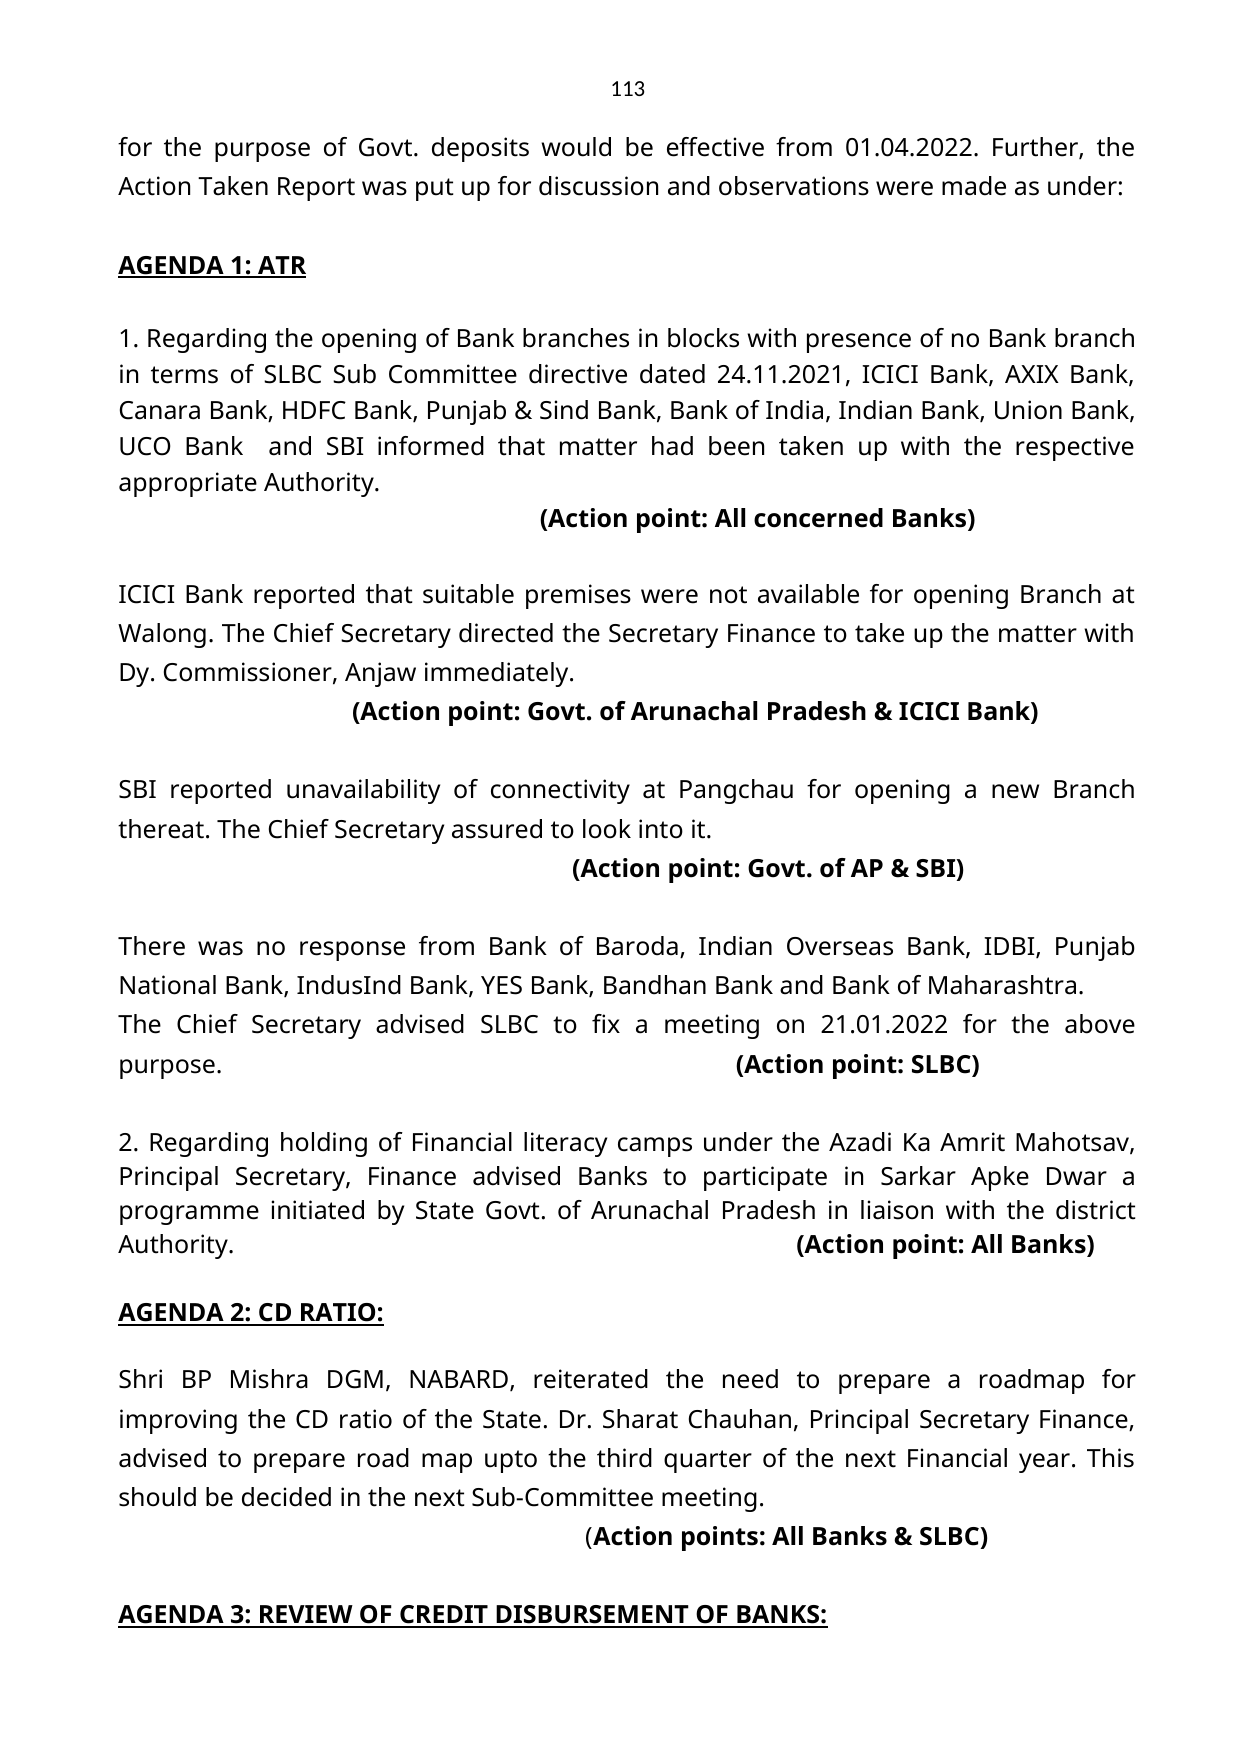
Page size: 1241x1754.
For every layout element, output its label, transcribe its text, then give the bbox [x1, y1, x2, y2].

text Shri BP Mishra DGM, NABARD, reiterated the need to prepare a roadmap for improving the CD ratio of the State. Dr. Sharat Chauhan, Principal Secretary Finance, advised to prepare road map upto the third quarter of the next Financial year. This should be decided in the next Sub-Committee meeting. [118, 1362, 1137, 1514]
text (Action point: All concerned Banks) [118, 501, 1137, 535]
text ICICI Bank reported that suitable premises were not available for opening Branch at Walong. The Chief Secretary directed the Secretary Finance to take up the matter with Dy. Commissioner, Anjaw immediately. [118, 576, 1137, 689]
text SBI reported unavailability of connectivity at Pangchau for opening a new Branch thereat. The Chief Secretary assured to look into it. [118, 772, 1137, 845]
text (Action point: Govt. of Arunachal Pradesh & ICICI Bank) [118, 694, 1137, 728]
text 1. Regarding the opening of Bank branches in blocks with presence of no Bank branch in terms of SLBC Sub Committee directive dated 24.11.2021, ICICI Bank, AXIX Bank, Canara Bank, HDFC Bank, Punjab & Sind Bank, Bank of India, Indian Bank, Union Bank, UCO Bank and SBI informed that matter had been taken up with the respective appropriate Authority. [118, 321, 1137, 499]
text AGENDA 1: ATR [118, 247, 1137, 281]
text AGENDA 2: CD RATIO: [118, 1295, 1137, 1329]
text 2. Regarding holding of Financial literacy camps under the Azadi Ka Amrit Mahotsav, Principal Secretary, Finance advised Banks to participate in Sarkar Apke Dwar a programme initiated by State Govt. of Arunachal Pradesh in liaison with the district Authority. (Action point: All Banks) [118, 1125, 1137, 1261]
text There was no response from Bank of Baroda, Indian Overseas Bank, IDBI, Punjab National Bank, IndusInd Bank, YES Bank, Bandhan Bank and Bank of Maharashtra. [118, 929, 1137, 1002]
text AGENDA 3: REVIEW OF CREDIT DISBURSEMENT OF BANKS: [118, 1597, 1137, 1631]
text (Action points: All Banks & SLBC) [118, 1519, 1137, 1553]
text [118, 130, 1137, 203]
text The Chief Secretary advised SLBC to fix a meeting on 21.01.2022 for the above purpose. (Action point: SLBC) [118, 1007, 1137, 1080]
text (Action point: Govt. of AP & SBI) [118, 851, 1137, 884]
